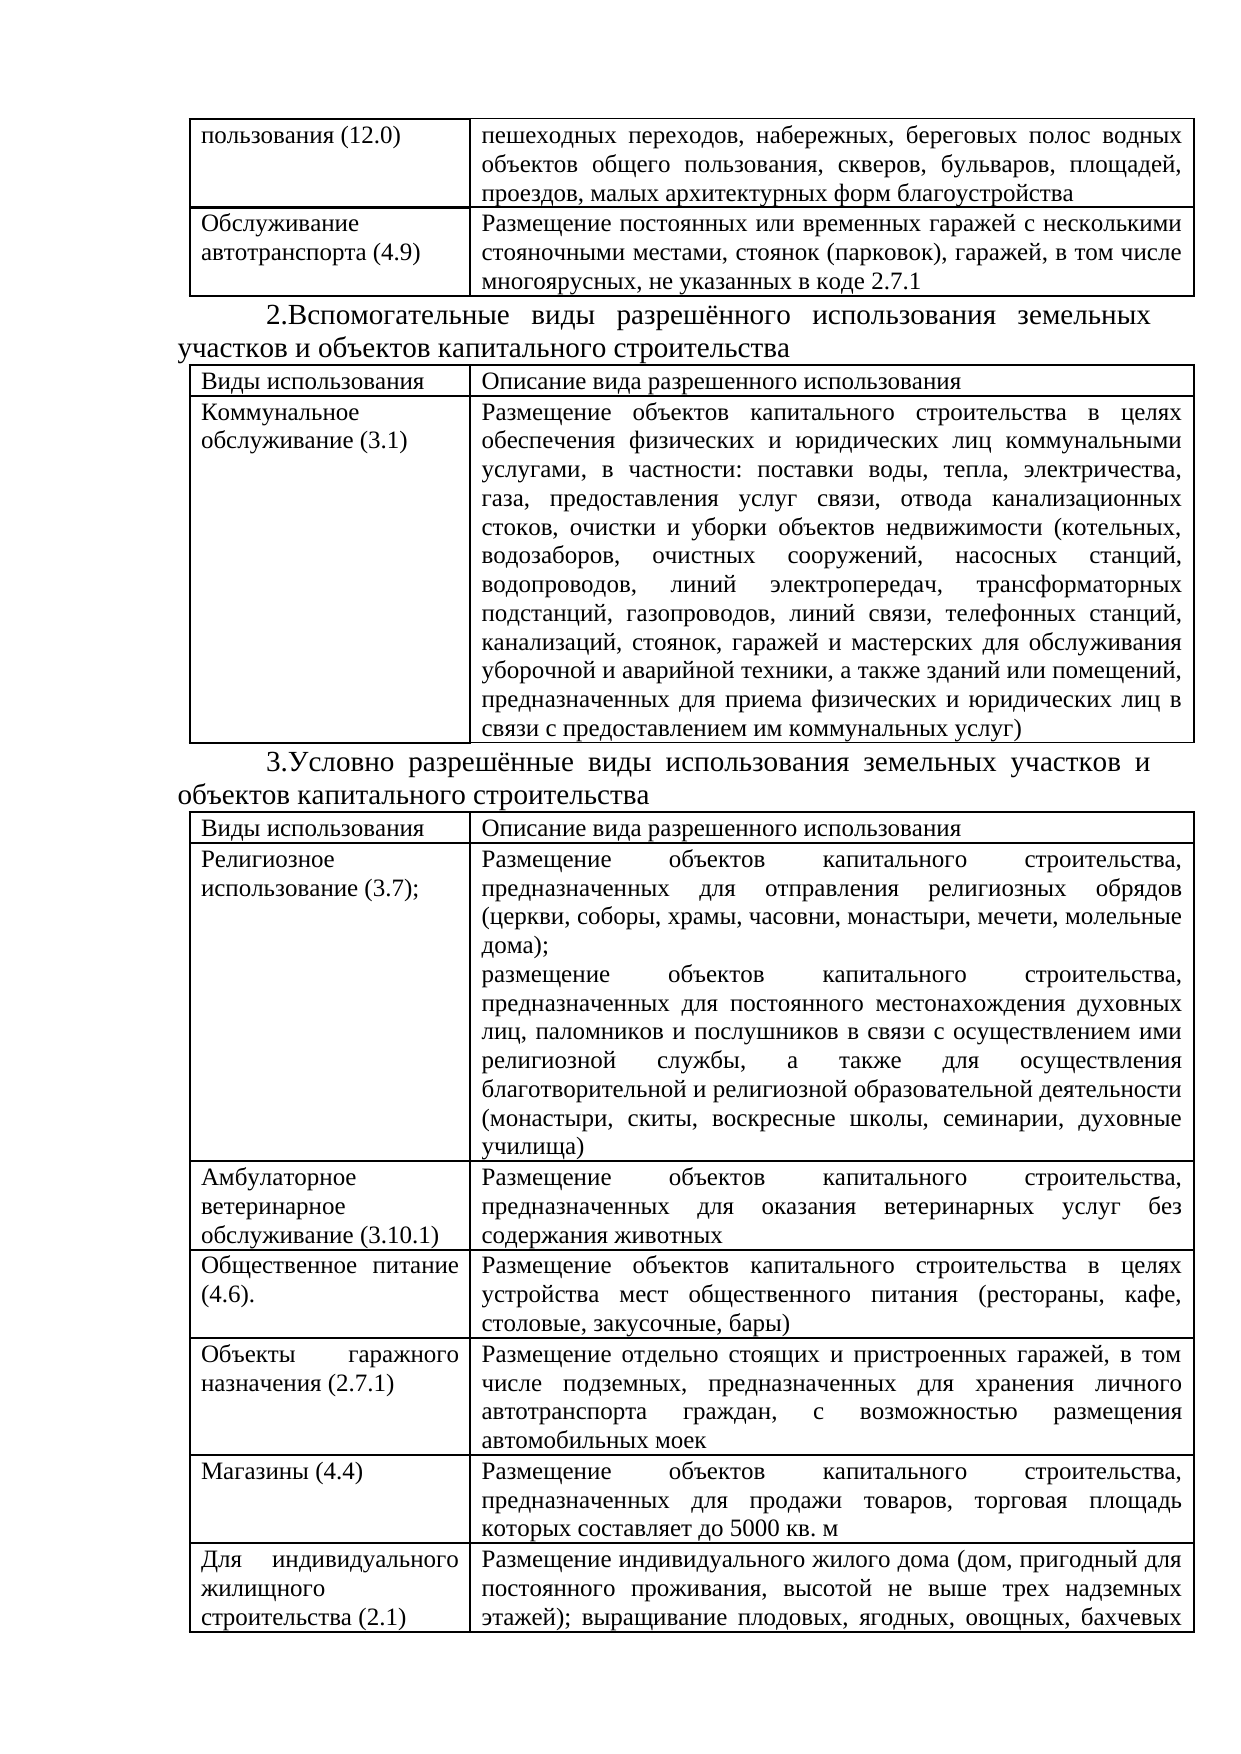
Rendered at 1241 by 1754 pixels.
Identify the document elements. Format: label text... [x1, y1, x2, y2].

table_header Виды использования [191, 366, 469, 395]
table_cell Магазины (4.4) [191, 1456, 469, 1542]
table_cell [471, 1544, 1193, 1631]
table_cell Коммунальное обслуживание (3.1) [191, 397, 469, 742]
table_header Описание вида разрешенного использования [471, 813, 1193, 842]
table_cell Амбулаторное ветеринарное обслуживание (3.10.1) [191, 1162, 469, 1248]
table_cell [191, 1544, 469, 1631]
table_cell Религиозное использование (3.7); [191, 844, 469, 1160]
table_cell Обслуживание автотранспорта (4.9) [191, 209, 469, 295]
table_cell Объекты гаражного назначения (2.7.1) [191, 1339, 469, 1454]
table_header Виды использования [191, 813, 469, 842]
table_cell Размещение объектов капитального строительства, предназначенных для оказания ветеринарных услуг без содержания животных [471, 1162, 1193, 1248]
table_cell Размещение объектов капитального строительства, предназначенных для продажи товаров, торговая площадь которых составляет до 5000 кв. м [471, 1456, 1193, 1542]
table_cell Размещение отдельно стоящих и пристроенных гаражей, в том числе подземных, предназначенных для хранения личного автотранспорта граждан, с возможностью размещения автомобильных моек [471, 1339, 1193, 1454]
text 3.Условно разрешённые виды использования земельных участков и объектов капитального строительства [177, 744, 1152, 811]
table_cell Размещение объектов капитального строительства, предназначенных для отправления религиозных обрядов (церкви, соборы, храмы, часовни, монастыри, мечети, молельные дома); размещение объектов капитального строительства, предназначенных для постоянного местонахождения духовных лиц, паломников и послушников в связи с осуществлением ими религиозной службы, а также для осуществления благотворительной и религиозной образовательной деятельности (монастыри, скиты, воскресные школы, семинарии, духовные училища) [471, 844, 1193, 1160]
text 2.Вспомогательные виды разрешённого использования земельных участков и объектов капитального строительства [177, 297, 1152, 364]
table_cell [191, 120, 469, 206]
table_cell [471, 119, 1193, 206]
table_cell Общественное питание (4.6). [191, 1251, 469, 1337]
table_cell Размещение объектов капитального строительства в целях устройства мест общественного питания (рестораны, кафе, столовые, закусочные, бары) [471, 1251, 1193, 1337]
table_header Описание вида разрешенного использования [471, 366, 1193, 395]
table_cell Размещение постоянных или временных гаражей с несколькими стояночными местами, стоянок (парковок), гаражей, в том числе многоярусных, не указанных в коде 2.7.1 [471, 208, 1193, 295]
table_cell Размещение объектов капитального строительства в целях обеспечения физических и юридических лиц коммунальными услугами, в частности: поставки воды, тепла, электричества, газа, предоставления услуг связи, отвода канализационных стоков, очистки и уборки объектов недвижимости (котельных, водозаборов, очистных сооружений, насосных станций, водопроводов, линий электропередач, трансформаторных подстанций, газопроводов, линий связи, телефонных станций, канализаций, стоянок, гаражей и мастерских для обслуживания уборочной и аварийной техники, а также зданий или помещений, предназначенных для приема физических и юридических лиц в связи с предоставлением им коммунальных услуг) [471, 397, 1193, 742]
